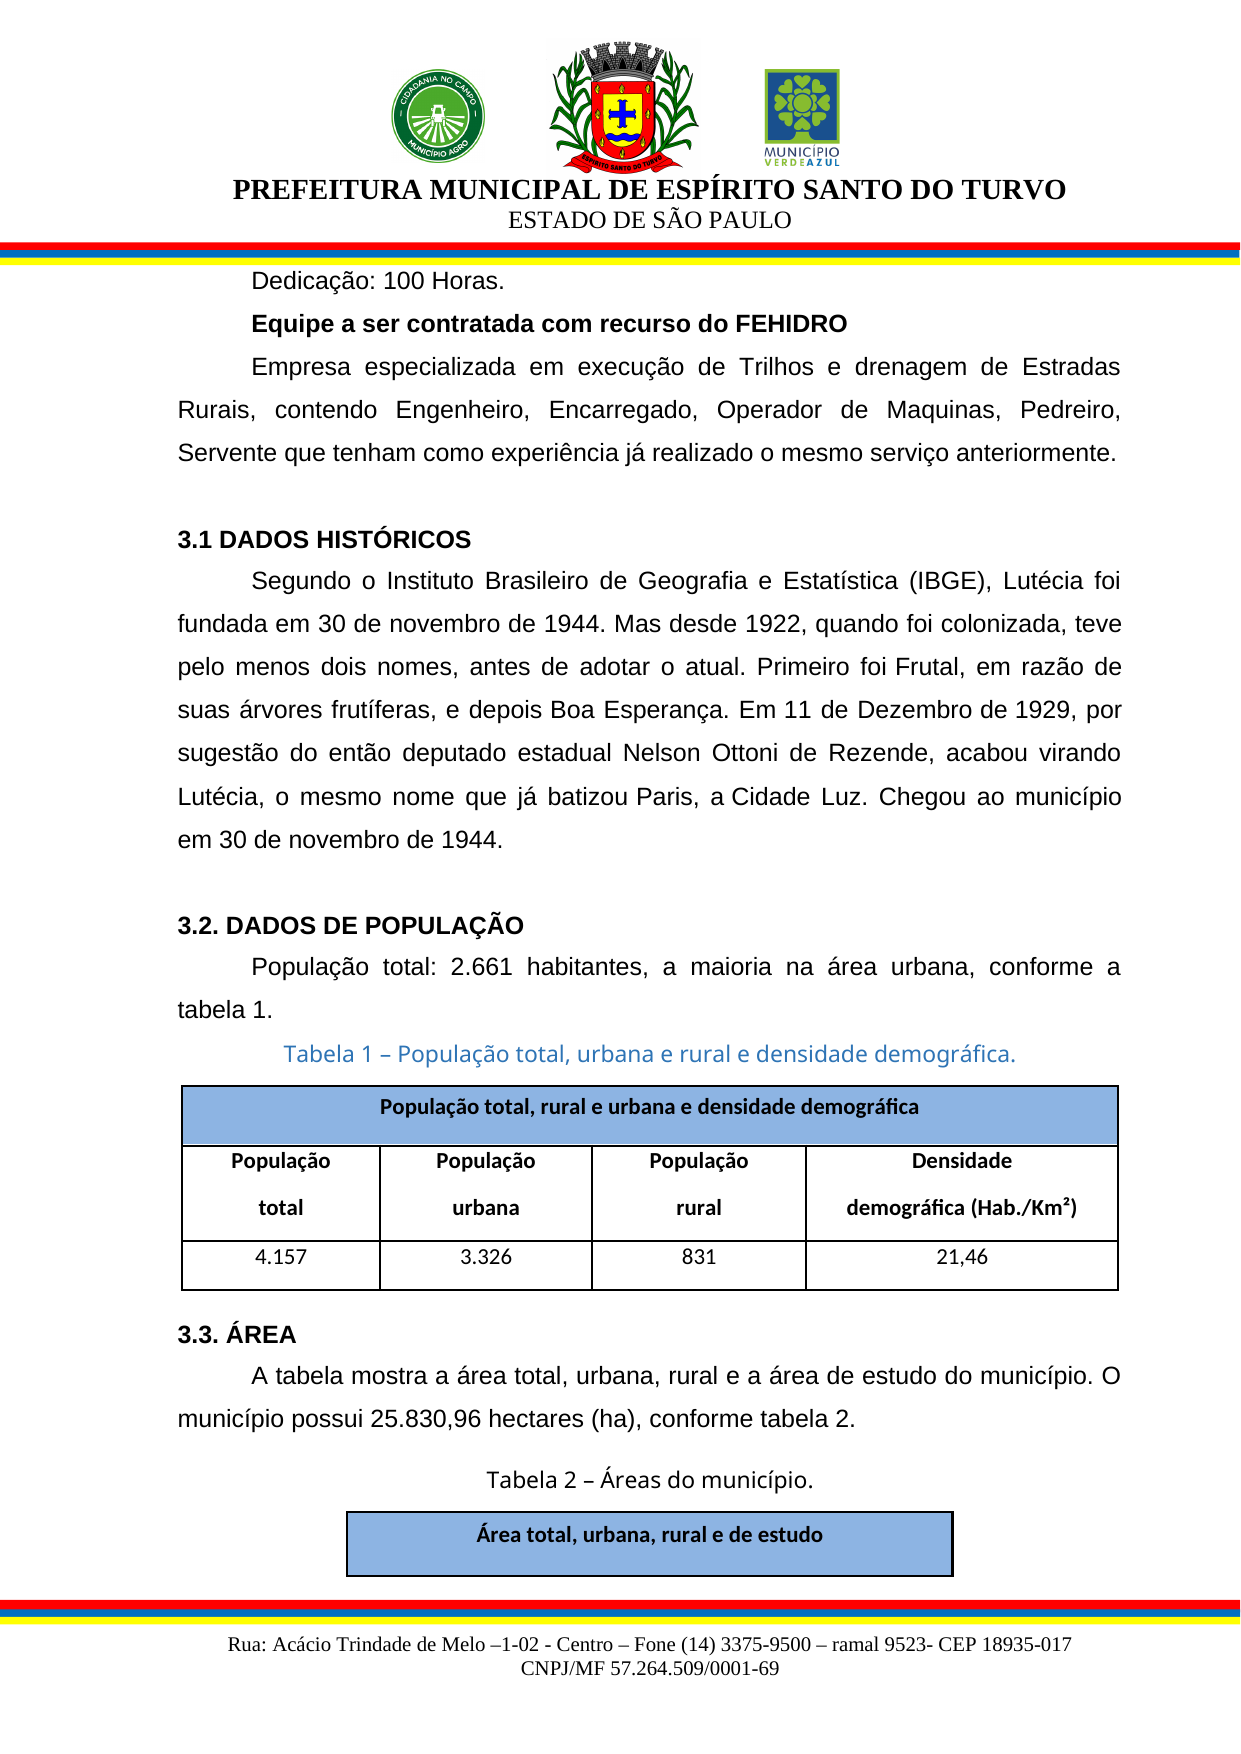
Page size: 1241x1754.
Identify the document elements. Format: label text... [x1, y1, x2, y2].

subtitle 3.2. Dados de população [177, 911, 1122, 939]
table_cell 831 [593, 1242, 805, 1289]
picture [764, 69, 840, 166]
text Segundo o Instituto Brasileiro de Geografia e Estatística (IBGE), Lutécia foi fundada em 30 de novembro de 1944. Mas desde 1922, quando foi colonizada, teve pelo menos dois nomes, antes de adotar o atual. Primeiro foi Frutal, em razão de suas árvores frutíferas, e depois Boa Esperança. Em 11 de Dezembro de 1929, por sugestão do então deputado estadual Nelson Ottoni de Rezende, acabou virando Lutécia, o mesmo nome que já batizou Paris, a Cidade Luz. Chegou ao município em 30 de novembro de 1944. [177, 566, 1122, 853]
table_header Área total, urbana, rural e de estudo [348, 1513, 951, 1575]
table_cell População rural [593, 1147, 805, 1240]
table_cell 21,46 [807, 1242, 1117, 1289]
subtitle 3.1 Dados históricos [177, 524, 1122, 553]
text Dedicação: 100 Horas. [177, 266, 1122, 294]
table_cell 4.157 [183, 1242, 379, 1289]
table_cell Densidade demográfica (Hab./Km²) [807, 1147, 1117, 1240]
table_header População total, rural e urbana e densidade demográfica [183, 1087, 1117, 1144]
picture [546, 38, 702, 180]
list Tabela 1 – População total, urbana e rural e densidade demográfica. [177, 1038, 1123, 1069]
text Empresa especializada em execução de Trilhos e drenagem de Estradas Rurais, contendo Engenheiro, Encarregado, Operador de Maquinas, Pedreiro, Servente que tenham como experiência já realizado o mesmo serviço anteriormente. [177, 352, 1122, 467]
subtitle 3.3. Área [177, 1320, 1122, 1349]
table_cell População total [183, 1147, 379, 1240]
table_cell 3.326 [381, 1242, 591, 1289]
list Tabela 2 – Áreas do município. [177, 1464, 1123, 1495]
text A tabela mostra a área total, urbana, rural e a área de estudo do município. O município possui (ha), conforme tabela 2. [177, 1361, 1122, 1433]
picture [391, 69, 485, 163]
text Equipe a ser contratada com recurso do FEHIDRO [177, 309, 1122, 338]
table_cell População urbana [381, 1147, 591, 1240]
text População total: 2.661 habitantes, a maioria na área urbana, conforme a tabela 1. [177, 952, 1122, 1024]
